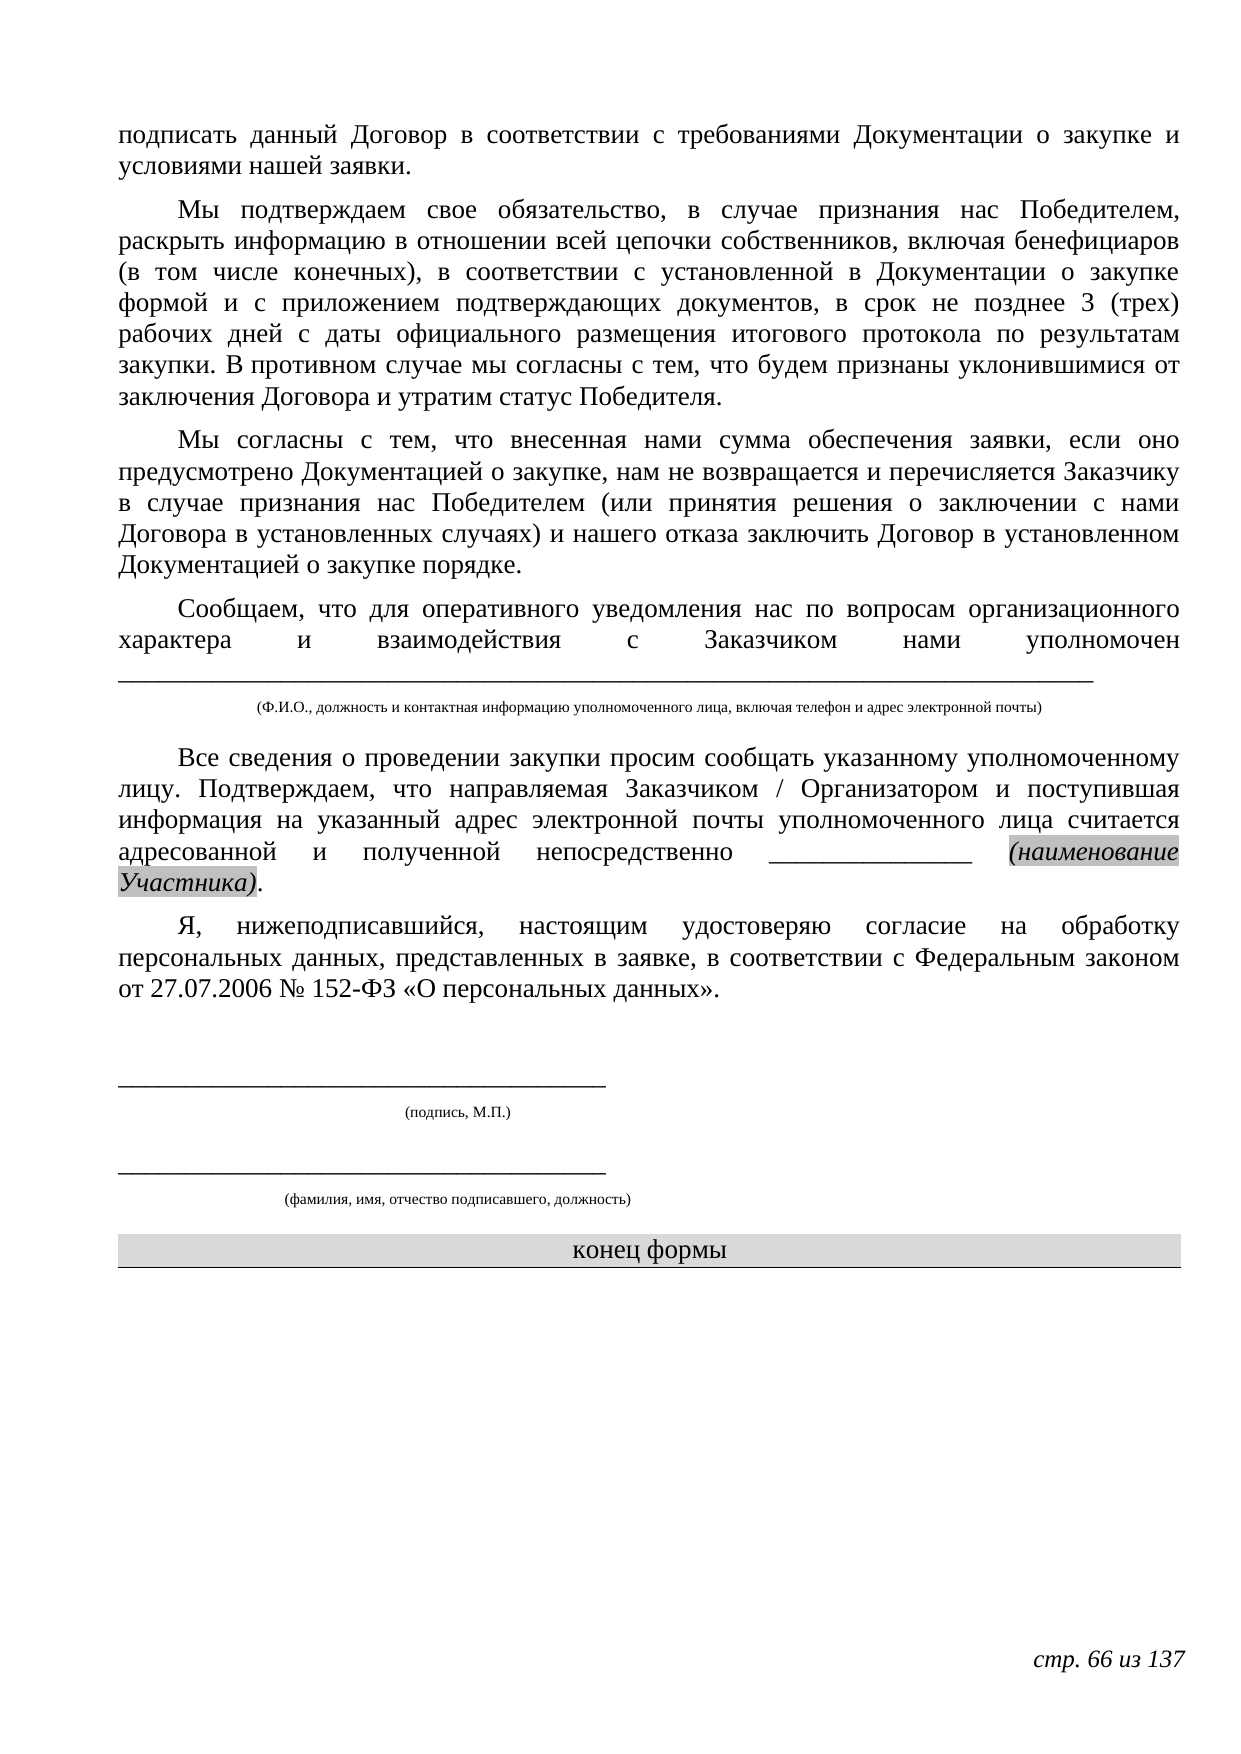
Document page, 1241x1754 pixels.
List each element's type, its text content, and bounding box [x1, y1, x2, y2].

text (Ф.И.О., должность и контактная информацию уполномоченного лица, включая телефон и адрес электронной почты) [118, 698, 1181, 729]
text ____________________________________ [118, 1146, 1181, 1177]
text Мы согласны с тем, что внесенная нами сумма обеспечения заявки, если оно предусмотрено Документацией о закупке, нам не возвращается и перечисляется Заказчику в случае признания нас Победителем (или принятия решения о заключении с нами Договора в установленных случаях) и нашего отказа заключить Договор в установленном Документацией о закупке порядке. [118, 423, 1181, 579]
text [118, 118, 1181, 180]
text Все сведения о проведении закупки просим сообщать указанному уполномоченному лицу. Подтверждаем, что направляемая Заказчиком / Организатором и поступившая информация на указанный адрес электронной почты уполномоченного лица считается адресованной и полученной непосредственно _______________ (наименование Участника). [118, 741, 1181, 897]
text Сообщаем, что для оперативного уведомления нас по вопросам организационного характера и взаимодействия с Заказчиком нами уполномочен ________________________________________________________________________ [118, 592, 1181, 685]
text ____________________________________ [118, 1059, 1181, 1090]
text (подпись, М.П.) [118, 1103, 797, 1134]
text конец формы [118, 1234, 1181, 1267]
text Мы подтверждаем свое обязательство, в случае признания нас Победителем, раскрыть информацию в отношении всей цепочки собственников, включая бенефициаров (в том числе конечных), в соответствии с установленной в Документации о закупке формой и с приложением подтверждающих документов, в срок не позднее 3 (трех) рабочих дней с даты официального размещения итогового протокола по результатам закупки. В противном случае мы согласны с тем, что будем признаны уклонившимися от заключения Договора и утратим статус Победителя. [118, 193, 1181, 411]
text Я, нижеподписавшийся, настоящим удостоверяю согласие на обработку персональных данных, представленных в заявке, в соответствии с Федеральным законом от 27.07.2006 № 152-ФЗ «О персональных данных». [118, 909, 1181, 1003]
text (фамилия, имя, отчество подписавшего, должность) [118, 1190, 797, 1221]
